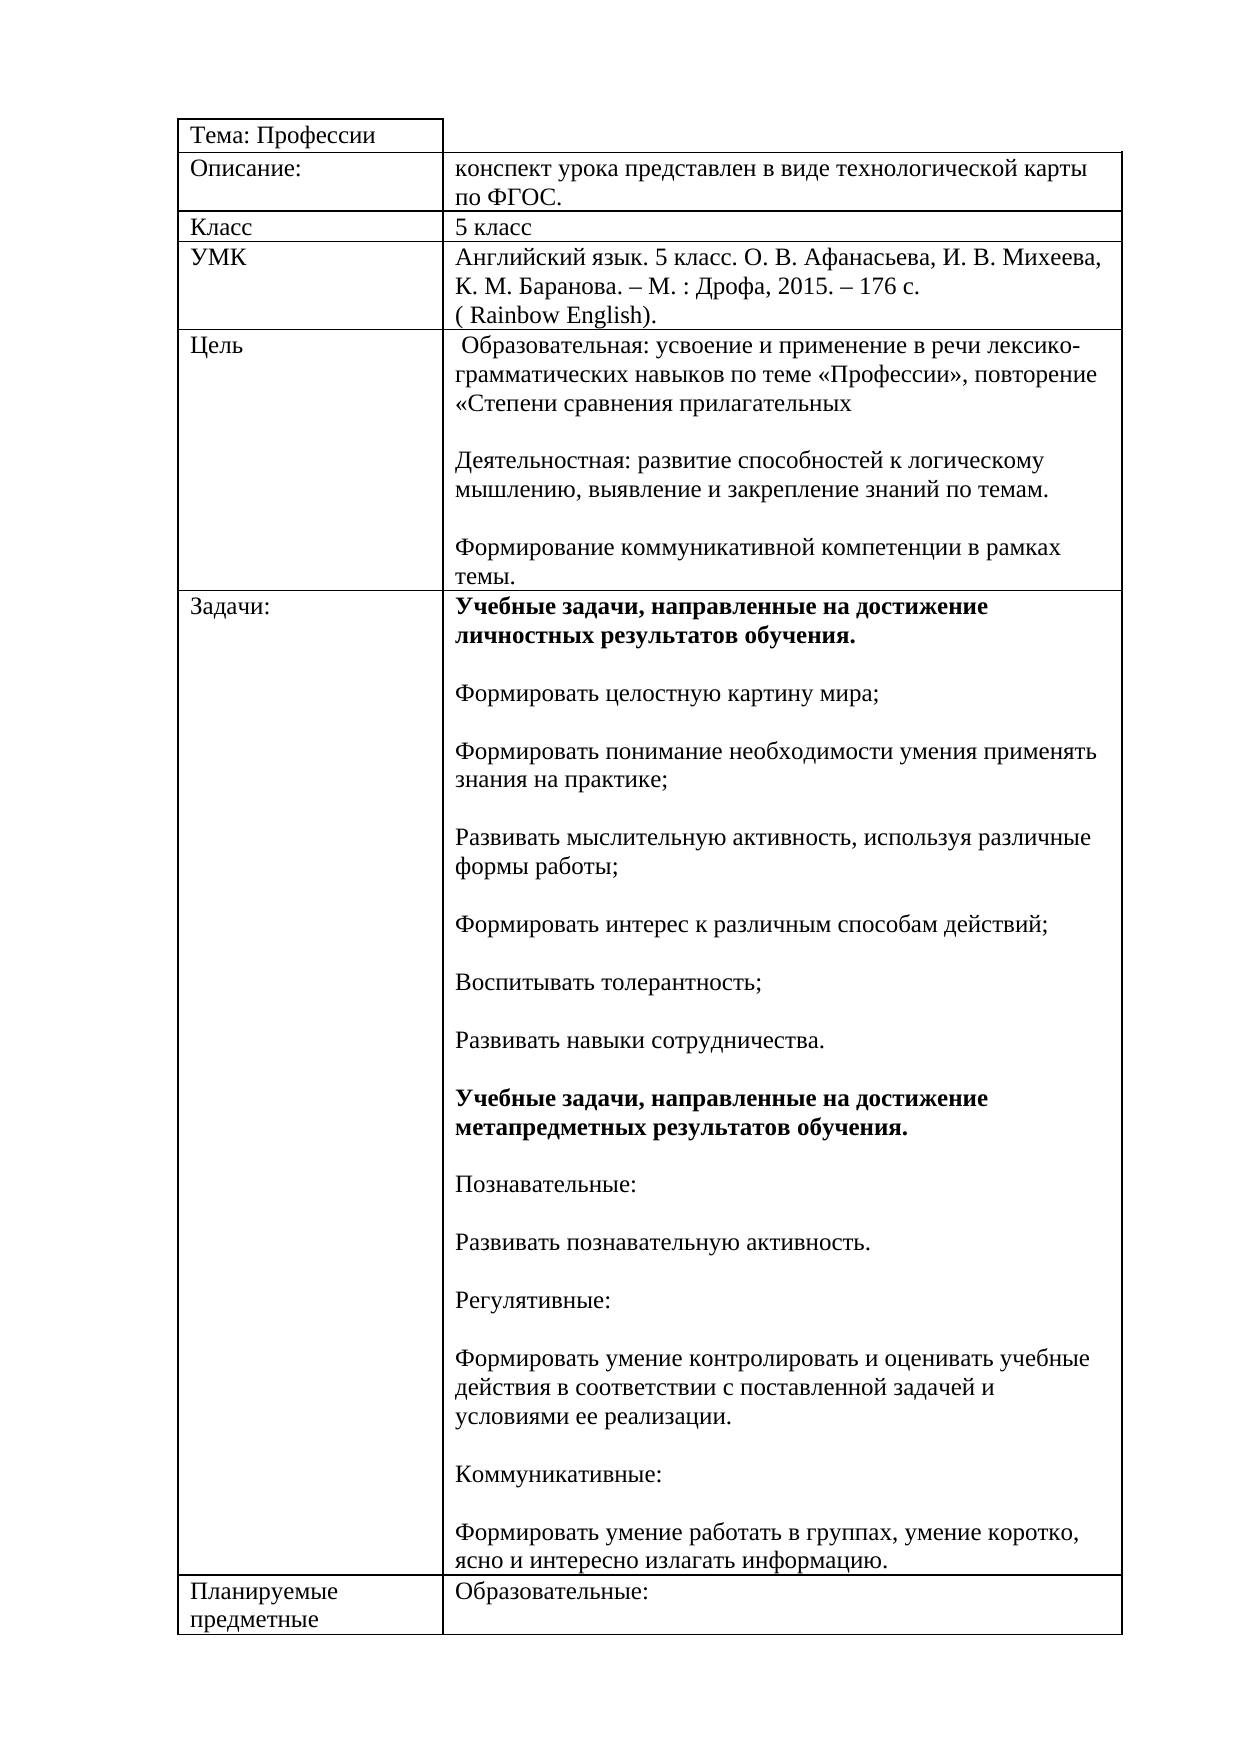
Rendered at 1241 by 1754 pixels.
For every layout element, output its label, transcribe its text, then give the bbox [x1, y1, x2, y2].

table_cell конспект урока представлен в виде технологической карты по ФГОС. [444, 153, 1121, 210]
table_cell УМК [179, 242, 442, 328]
table_cell Английский язык. 5 класс. О. В. Афанасьева, И. В. Михеева, К. М. Баранова. – М. : Дрофа, 2015. – 176 с. ( Rainbow English). [444, 242, 1121, 328]
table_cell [444, 1576, 1121, 1634]
table_cell Задачи: [179, 591, 442, 1574]
table_header Тема: Профессии [179, 120, 442, 151]
table_cell Образовательная: усвоение и применение в речи лексико-грамматических навыков по теме «Профессии», повторение «Степени сравнения прилагательных Деятельностная: развитие способностей к логическому мышлению, выявление и закрепление знаний по темам. Формирование коммуникативной компетенции в рамках темы. [444, 330, 1121, 590]
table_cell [179, 1576, 442, 1634]
table_cell Цель [179, 330, 442, 590]
table_cell 5 класс [444, 212, 1121, 241]
table_cell Класс [179, 212, 442, 241]
table_cell Учебные задачи, направленные на достижение личностных результатов обучения. Формировать целостную картину мира; Формировать понимание необходимости умения применять знания на практике; Развивать мыслительную активность, используя различные формы работы; Формировать интерес к различным способам действий; Воспитывать толерантность; Развивать навыки сотрудничества. Учебные задачи, направленные на достижение метапредметных результатов обучения. Познавательные: Развивать познавательную активность. Регулятивные: Формировать умение контролировать и оценивать учебные действия в соответствии с поставленной задачей и условиями ее реализации. Коммуникативные: Формировать умение работать в группах, умение коротко, ясно и интересно излагать информацию. [444, 591, 1121, 1574]
table_cell Описание: [179, 153, 442, 210]
